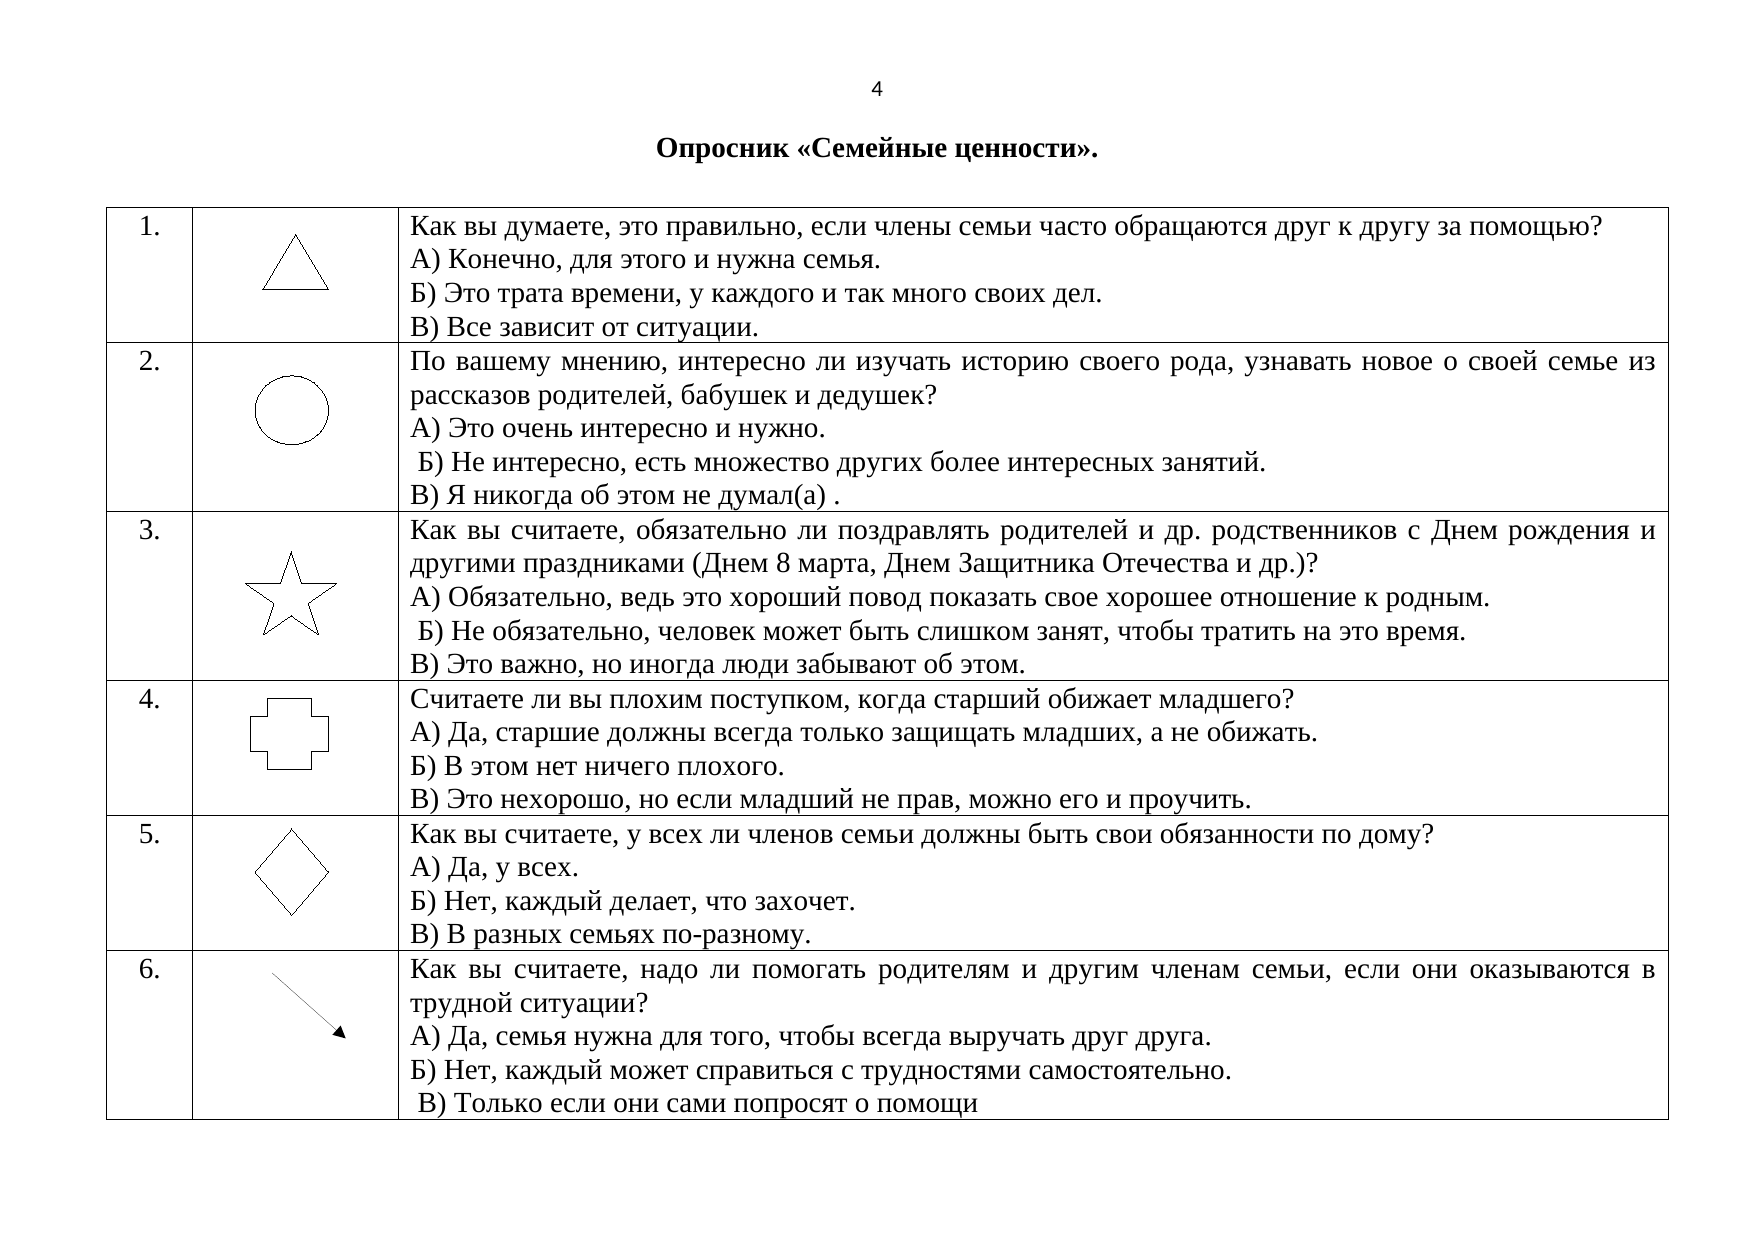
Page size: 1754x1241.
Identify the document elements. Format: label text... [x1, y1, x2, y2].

table_cell [193, 816, 398, 950]
table_cell 2. [107, 343, 192, 511]
table_cell Считаете ли вы плохим поступком, когда старший обижает младшего? А) Да, старшие должны всегда только защищать младших, а не обижать. Б) В этом нет ничего плохого. В) Это нехорошо, но если младший не прав, можно его и проучить. [399, 681, 1668, 815]
table_cell 4. [107, 681, 192, 815]
table_header 1. [107, 208, 192, 342]
table_cell 3. [107, 512, 192, 680]
table_cell [193, 681, 398, 815]
table_cell 6. [107, 951, 192, 1119]
text Опросник «Семейные ценности». [118, 130, 1636, 163]
table_cell [193, 951, 398, 1119]
table_cell Как вы считаете, надо ли помогать родителям и другим членам семьи, если они оказываются в трудной ситуации? А) Да, семья нужна для того, чтобы всегда выручать друг друга. Б) Нет, каждый может справиться с трудностями самостоятельно. В) Только если они сами попросят о помощи [399, 951, 1668, 1119]
table_header [193, 208, 398, 342]
table_header Как вы думаете, это правильно, если члены семьи часто обращаются друг к другу за помощью? А) Конечно, для этого и нужна семья. Б) Это трата времени, у каждого и так много своих дел. В) Все зависит от ситуации. [399, 208, 1668, 342]
table_cell 5. [107, 816, 192, 950]
table_cell [193, 512, 398, 680]
table_cell По вашему мнению, интересно ли изучать историю своего рода, узнавать новое о своей семье из рассказов родителей, бабушек и дедушек? А) Это очень интересно и нужно. Б) Не интересно, есть множество других более интересных занятий. В) Я никогда об этом не думал(а) . [399, 343, 1668, 511]
table_cell [193, 343, 398, 511]
table_cell Как вы считаете, у всех ли членов семьи должны быть свои обязанности по дому? А) Да, у всех. Б) Нет, каждый делает, что захочет. В) В разных семьях по-разному. [399, 816, 1668, 950]
table_cell Как вы считаете, обязательно ли поздравлять родителей и др. родственников с Днем рождения и другими праздниками (Днем 8 марта, Днем Защитника Отечества и др.)? А) Обязательно, ведь это хороший повод показать свое хорошее отношение к родным. Б) Не обязательно, человек может быть слишком занят, чтобы тратить на это время. В) Это важно, но иногда люди забывают об этом. [399, 512, 1668, 680]
